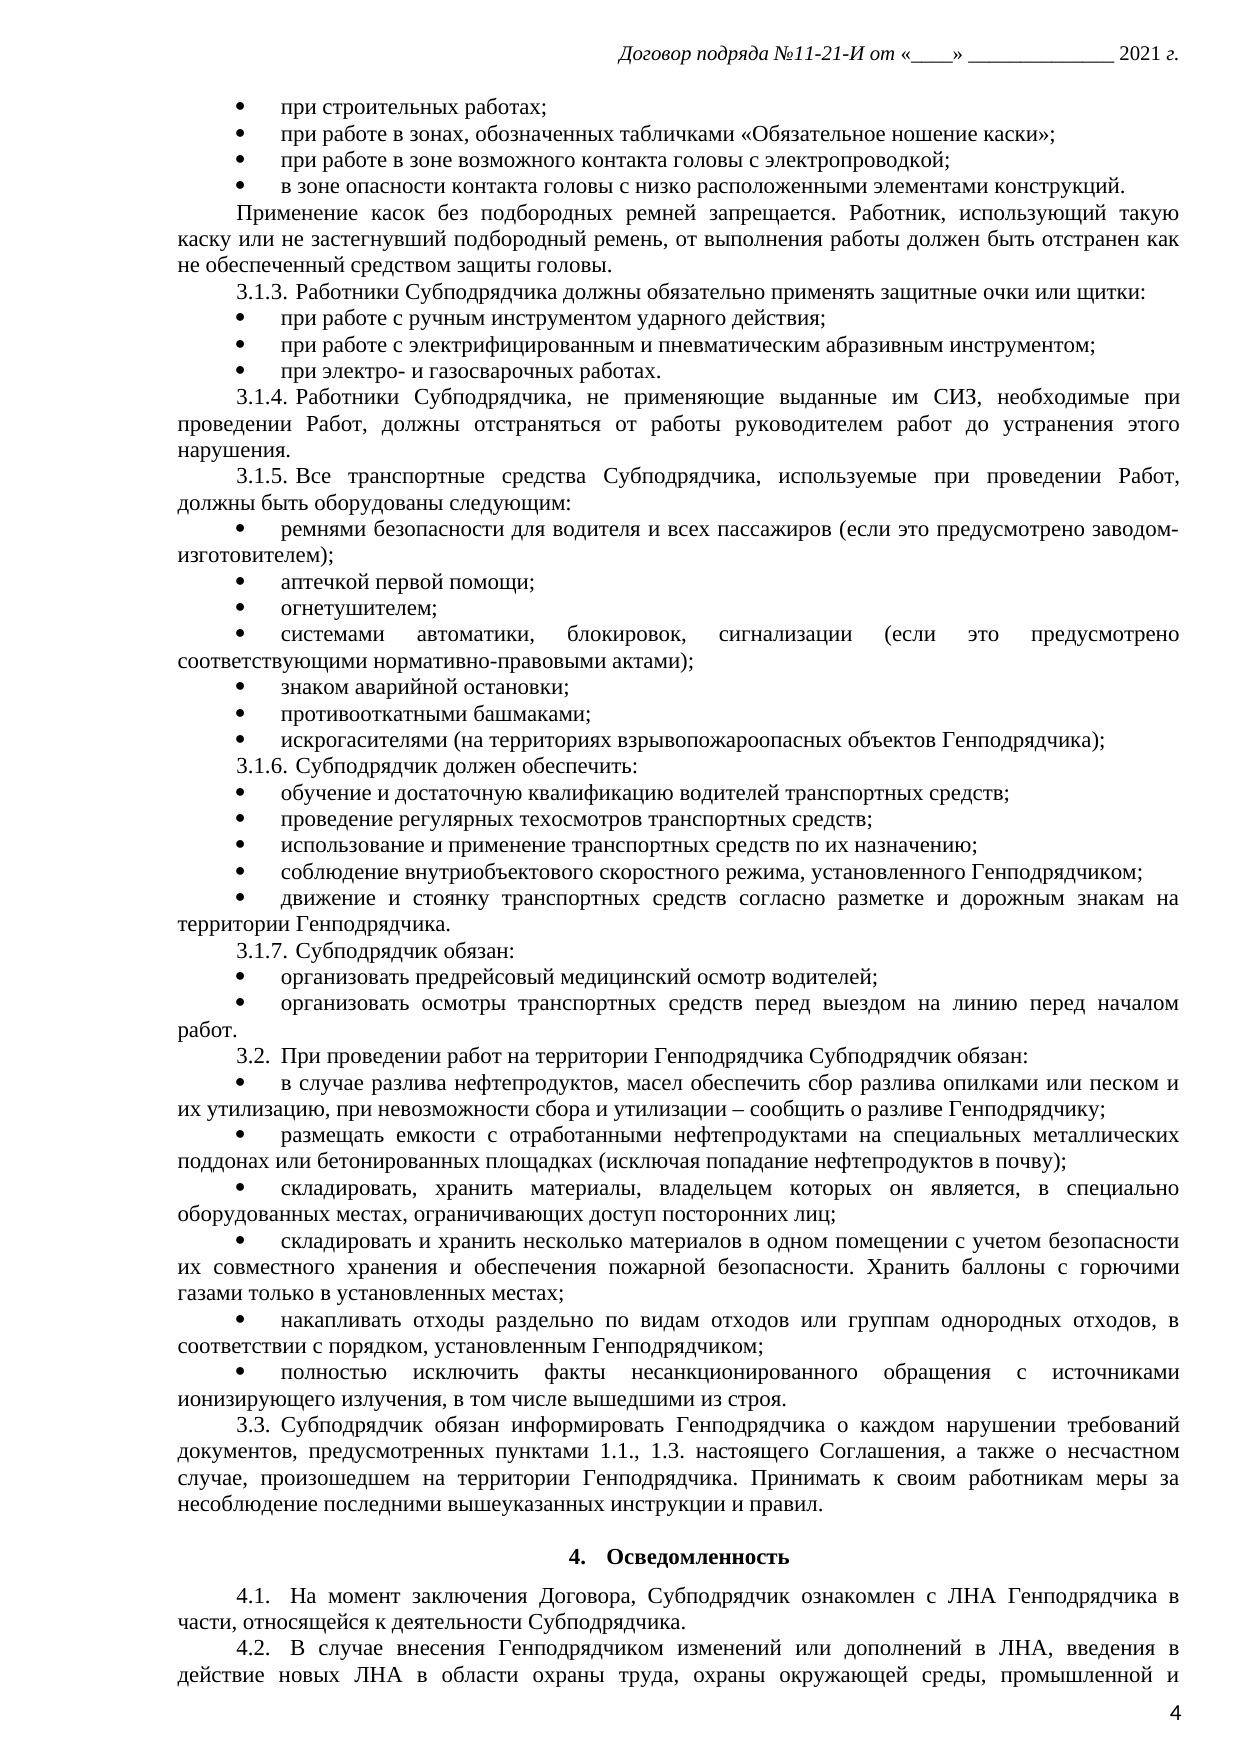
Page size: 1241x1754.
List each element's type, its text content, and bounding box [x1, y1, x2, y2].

list при работе в зоне возможного контакта головы с электропроводкой; [177, 146, 1181, 172]
list организовать предрейсовый медицинский осмотр водителей; [177, 963, 1181, 989]
list Субподрядчик должен обеспечить: [177, 752, 1181, 779]
list ремнями безопасности для водителя и всех пассажиров (если это предусмотрено заводом-изготовителем); [177, 515, 1181, 568]
list при работе в зонах, обозначенных табличками «Обязательное ношение каски»; [177, 120, 1181, 146]
list в зоне опасности контакта головы с низко расположенными элементами конструкций. [177, 172, 1181, 199]
list Работники Субподрядчика должны обязательно применять защитные очки или щитки: [177, 278, 1181, 304]
list при электро- и газосварочных работах. [177, 357, 1181, 383]
text Применение касок без подбородных ремней запрещается. Работник, использующий такую каску или не застегнувший подбородный ремень, от выполнения работы должен быть отстранен как не обеспеченный средством защиты головы. [177, 199, 1181, 278]
list проведение регулярных техосмотров транспортных средств; [177, 805, 1181, 831]
list Субподрядчик обязан: [177, 937, 1181, 963]
list Все транспортные средства Субподрядчика, используемые при проведении Работ, должны быть оборудованы следующим: [177, 462, 1181, 515]
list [177, 1634, 1181, 1687]
list огнетушителем; [177, 594, 1181, 621]
list Работники Субподрядчика, не применяющие выданные им СИЗ, необходимые при проведении Работ, должны отстраняться от работы руководителем работ до устранения этого нарушения. [177, 383, 1181, 462]
list обучение и достаточную квалификацию водителей транспортных средств; [177, 779, 1181, 805]
list складировать и хранить несколько материалов в одном помещении с учетом безопасности их совместного хранения и обеспечения пожарной безопасности. Хранить баллоны с горючими газами только в установленных местах; [177, 1227, 1181, 1306]
list искрогасителями (на территориях взрывопожароопасных объектов Генподрядчика); [177, 726, 1181, 752]
list размещать емкости с отработанными нефтепродуктами на специальных металлических поддонах или бетонированных площадках (исключая попадание нефтепродуктов в почву); [177, 1121, 1181, 1174]
list в случае разлива нефтепродуктов, масел обеспечить сбор разлива опилками или песком и их утилизацию, при невозможности сбора и утилизации – сообщить о разливе Генподрядчику; [177, 1068, 1181, 1121]
list полностью исключить факты несанкционированного обращения с источниками ионизирующего излучения, в том числе вышедшими из строя. [177, 1358, 1181, 1411]
list знаком аварийной остановки; [177, 673, 1181, 699]
list соблюдение внутриобъектового скоростного режима, установленного Генподрядчиком; [177, 858, 1181, 884]
list организовать осмотры транспортных средств перед выездом на линию перед началом работ. [177, 989, 1181, 1042]
list противооткатными башмаками; [177, 699, 1181, 726]
list при работе с электрифицированным и пневматическим абразивным инструментом; [177, 331, 1181, 357]
list Осведомленность [177, 1543, 1181, 1569]
list использование и применение транспортных средств по их назначению; [177, 831, 1181, 858]
list При проведении работ на территории Генподрядчика Субподрядчик обязан: [177, 1042, 1181, 1068]
list накапливать отходы раздельно по видам отходов или группам однородных отходов, в соответствии с порядком, установленным Генподрядчиком; [177, 1306, 1181, 1358]
list складировать, хранить материалы, владельцем которых он является, в специально оборудованных местах, ограничивающих доступ посторонних лиц; [177, 1174, 1181, 1227]
list при работе с ручным инструментом ударного действия; [177, 304, 1181, 331]
list На момент заключения Договора, Субподрядчик ознакомлен с ЛНА Генподрядчика в части, относящейся к деятельности Субподрядчика. [177, 1582, 1181, 1634]
list Субподрядчик обязан информировать Генподрядчика о каждом нарушении требований документов, предусмотренных пунктами 1.1., 1.3. настоящего Соглашения, а также о несчастном случае, произошедшем на территории Генподрядчика. Принимать к своим работникам меры за несоблюдение последними вышеуказанных инструкции и правил. [177, 1411, 1181, 1517]
list аптечкой первой помощи; [177, 568, 1181, 594]
list при строительных работах; [177, 93, 1181, 120]
list движение и стоянку транспортных средств согласно разметке и дорожным знакам на территории Генподрядчика. [177, 884, 1181, 937]
list системами автоматики, блокировок, сигнализации (если это предусмотрено соответствующими нормативно-правовыми актами); [177, 621, 1181, 673]
